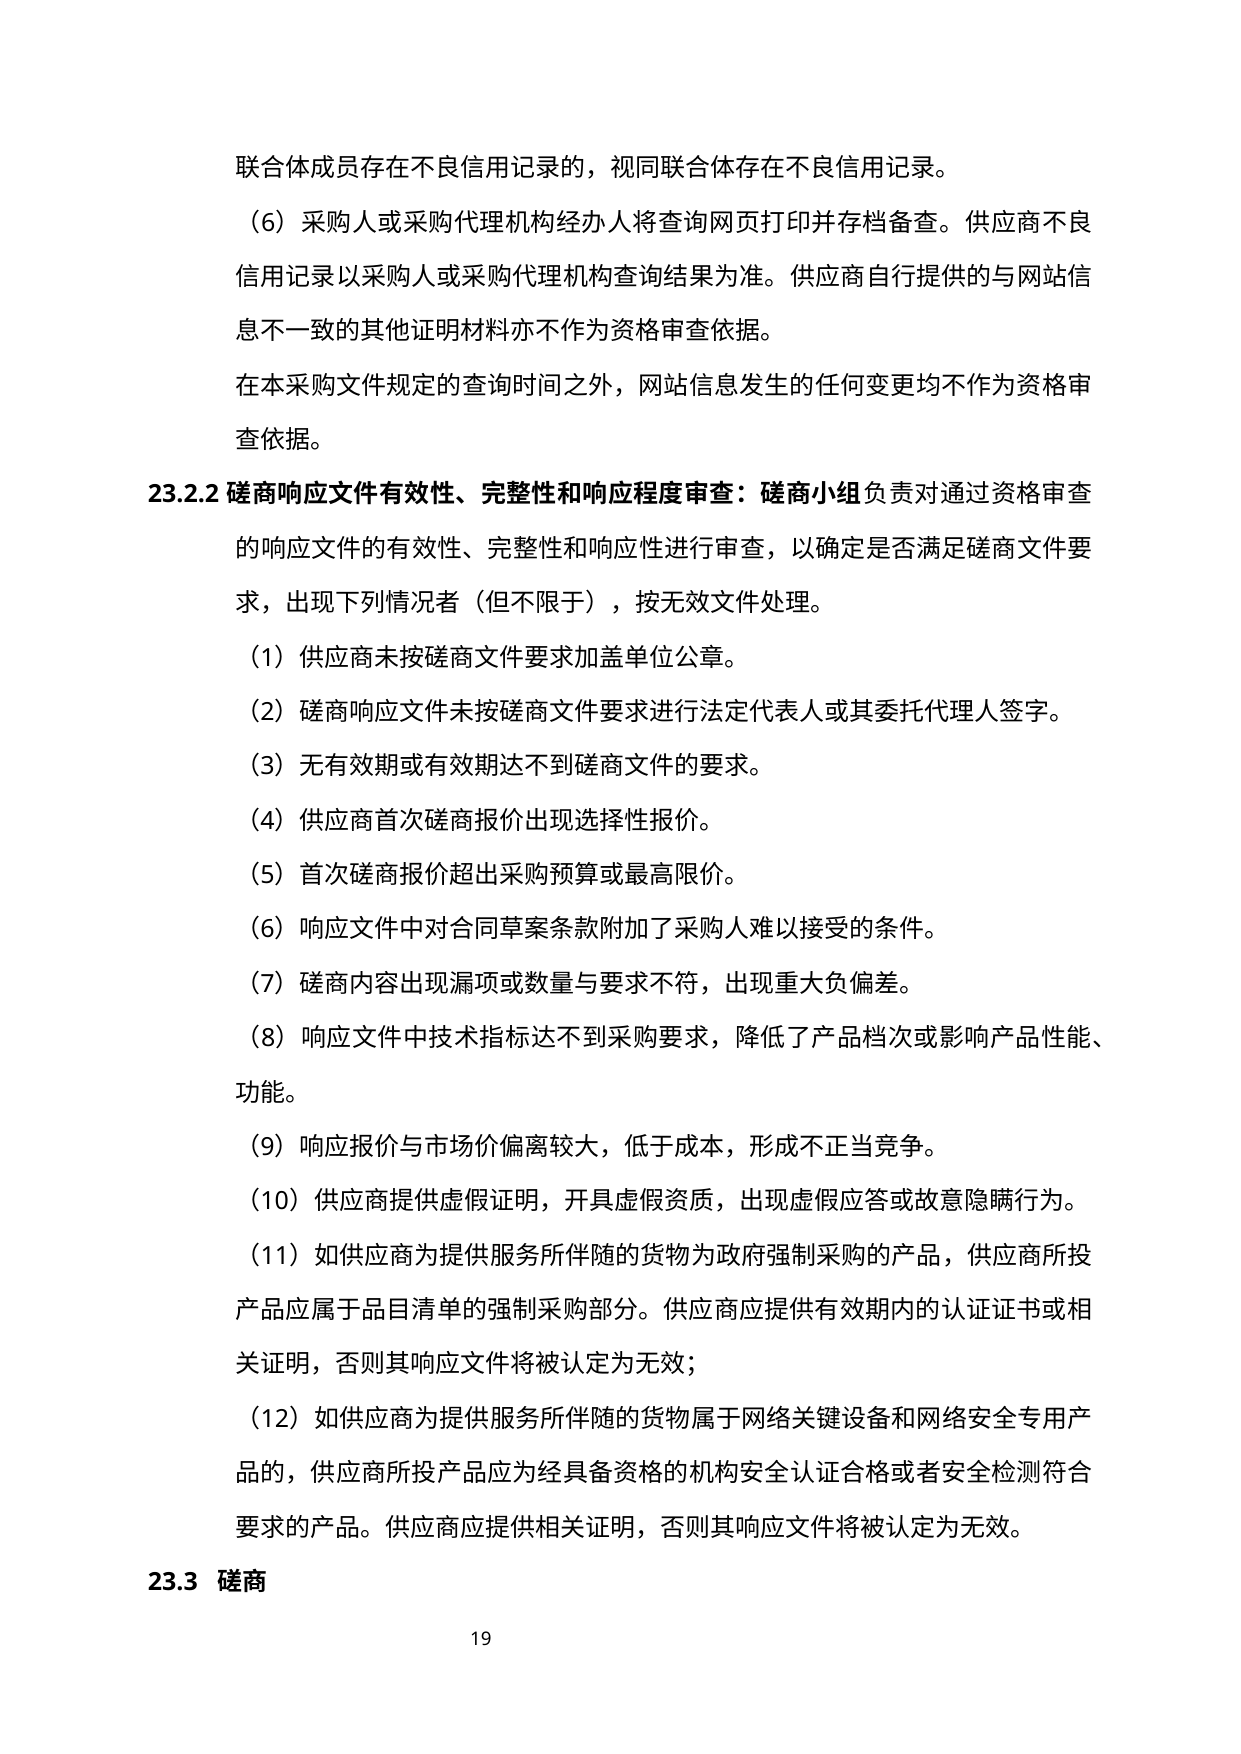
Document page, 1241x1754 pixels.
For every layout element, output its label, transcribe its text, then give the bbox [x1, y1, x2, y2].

text （6）响应文件中对合同草案条款附加了采购人难以接受的条件。 [235, 909, 1092, 945]
text （1）供应商未按磋商文件要求加盖单位公章。 [235, 637, 1092, 673]
text （10）供应商提供虚假证明，开具虚假资质，出现虚假应答或故意隐瞒行为。 [235, 1181, 1092, 1217]
text （8）响应文件中技术指标达不到采购要求，降低了产品档次或影响产品性能、功能。 [235, 1018, 1092, 1108]
text （12）如供应商为提供服务所伴随的货物属于网络关键设备和网络安全专用产品的，供应商所投产品应为经具备资格的机构安全认证合格或者安全检测符合要求的产品。供应商应提供相关证明，否则其响应文件将被认定为无效。 [235, 1398, 1092, 1543]
text （4）供应商首次磋商报价出现选择性报价。 [235, 800, 1092, 836]
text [235, 148, 1092, 184]
text （6）采购人或采购代理机构经办人将查询网页打印并存档备查。供应商不良信用记录以采购人或采购代理机构查询结果为准。供应商自行提供的与网站信息不一致的其他证明材料亦不作为资格审查依据。 [235, 202, 1092, 347]
text （7）磋商内容出现漏项或数量与要求不符，出现重大负偏差。 [235, 963, 1092, 999]
text （2）磋商响应文件未按磋商文件要求进行法定代表人或其委托代理人签字。 [235, 691, 1092, 728]
text （5）首次磋商报价超出采购预算或最高限价。 [235, 854, 1092, 891]
text （11）如供应商为提供服务所伴随的货物为政府强制采购的产品，供应商所投产品应属于品目清单的强制采购部分。供应商应提供有效期内的认证证书或相关证明，否则其响应文件将被认定为无效； [235, 1235, 1092, 1380]
text 在本采购文件规定的查询时间之外，网站信息发生的任何变更均不作为资格审查依据。 [235, 365, 1092, 456]
text （3）无有效期或有效期达不到磋商文件的要求。 [235, 746, 1092, 782]
text 23.2.2 磋商响应文件有效性、完整性和响应程度审查：磋商小组负责对通过资格审查的响应文件的有效性、完整性和响应性进行审查，以确定是否满足磋商文件要求，出现下列情况者（但不限于），按无效文件处理。 [148, 474, 1092, 619]
subtitle 23.3 磋商 [148, 1561, 1092, 1598]
text （9）响应报价与市场价偏离较大，低于成本，形成不正当竞争。 [235, 1126, 1092, 1163]
